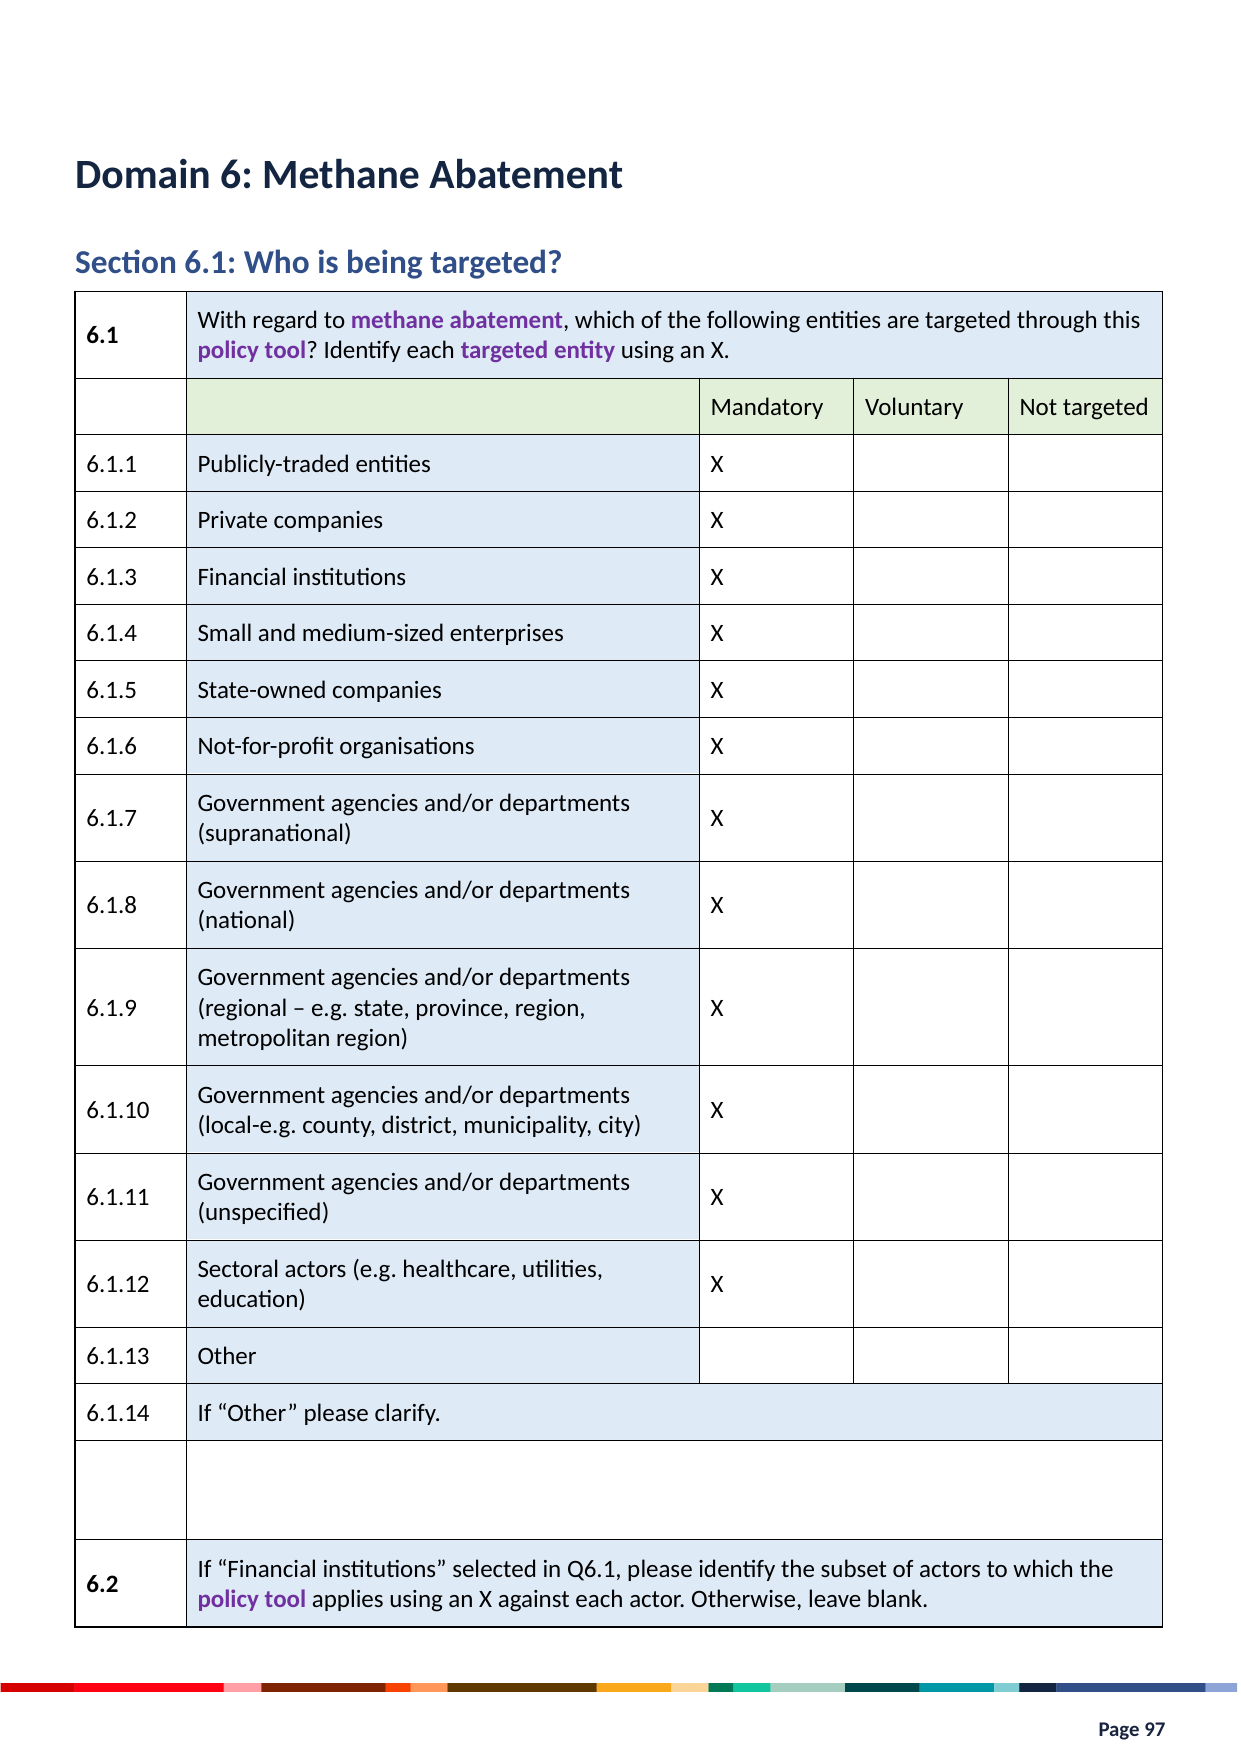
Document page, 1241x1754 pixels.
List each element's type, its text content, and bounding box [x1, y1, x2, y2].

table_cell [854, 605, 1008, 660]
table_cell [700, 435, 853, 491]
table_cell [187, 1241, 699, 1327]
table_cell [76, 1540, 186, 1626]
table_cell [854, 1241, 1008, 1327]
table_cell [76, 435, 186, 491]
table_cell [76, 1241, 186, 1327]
subtitle Section 6.1: Who is being targeted? [75, 241, 1165, 282]
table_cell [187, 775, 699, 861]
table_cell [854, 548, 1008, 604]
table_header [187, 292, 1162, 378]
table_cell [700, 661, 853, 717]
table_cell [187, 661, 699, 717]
picture [0, 1683, 1236, 1692]
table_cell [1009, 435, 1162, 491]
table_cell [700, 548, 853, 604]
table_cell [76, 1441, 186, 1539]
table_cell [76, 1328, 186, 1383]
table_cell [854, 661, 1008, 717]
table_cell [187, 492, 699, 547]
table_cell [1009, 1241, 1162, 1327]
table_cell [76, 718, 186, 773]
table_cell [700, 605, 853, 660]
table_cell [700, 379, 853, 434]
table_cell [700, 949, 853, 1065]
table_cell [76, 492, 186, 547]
subtitle Domain 6: Methane Abatement [75, 148, 1165, 199]
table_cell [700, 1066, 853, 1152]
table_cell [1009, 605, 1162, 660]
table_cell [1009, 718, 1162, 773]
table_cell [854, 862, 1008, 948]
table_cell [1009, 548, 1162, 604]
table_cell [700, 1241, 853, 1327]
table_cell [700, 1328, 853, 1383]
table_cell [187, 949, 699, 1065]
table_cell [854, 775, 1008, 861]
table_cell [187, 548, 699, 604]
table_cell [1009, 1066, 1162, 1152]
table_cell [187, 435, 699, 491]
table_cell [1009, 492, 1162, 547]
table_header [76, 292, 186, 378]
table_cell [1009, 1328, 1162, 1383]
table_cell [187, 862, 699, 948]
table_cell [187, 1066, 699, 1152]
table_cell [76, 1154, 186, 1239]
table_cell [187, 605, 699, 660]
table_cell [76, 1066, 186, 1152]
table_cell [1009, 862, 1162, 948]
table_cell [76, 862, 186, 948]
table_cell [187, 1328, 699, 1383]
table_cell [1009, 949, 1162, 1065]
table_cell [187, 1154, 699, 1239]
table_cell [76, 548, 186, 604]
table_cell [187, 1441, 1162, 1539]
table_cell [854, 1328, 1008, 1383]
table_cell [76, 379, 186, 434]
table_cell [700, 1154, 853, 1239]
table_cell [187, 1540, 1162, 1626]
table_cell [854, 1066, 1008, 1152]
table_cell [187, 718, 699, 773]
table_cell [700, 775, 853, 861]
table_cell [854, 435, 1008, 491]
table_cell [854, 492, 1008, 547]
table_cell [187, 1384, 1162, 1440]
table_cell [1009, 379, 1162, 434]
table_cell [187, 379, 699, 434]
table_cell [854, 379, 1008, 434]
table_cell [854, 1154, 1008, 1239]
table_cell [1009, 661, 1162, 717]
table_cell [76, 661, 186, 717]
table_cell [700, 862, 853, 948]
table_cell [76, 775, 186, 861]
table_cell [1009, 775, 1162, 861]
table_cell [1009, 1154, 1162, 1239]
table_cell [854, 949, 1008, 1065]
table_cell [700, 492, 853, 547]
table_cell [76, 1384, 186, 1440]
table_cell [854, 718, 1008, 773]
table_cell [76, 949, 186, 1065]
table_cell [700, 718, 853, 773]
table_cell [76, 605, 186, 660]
